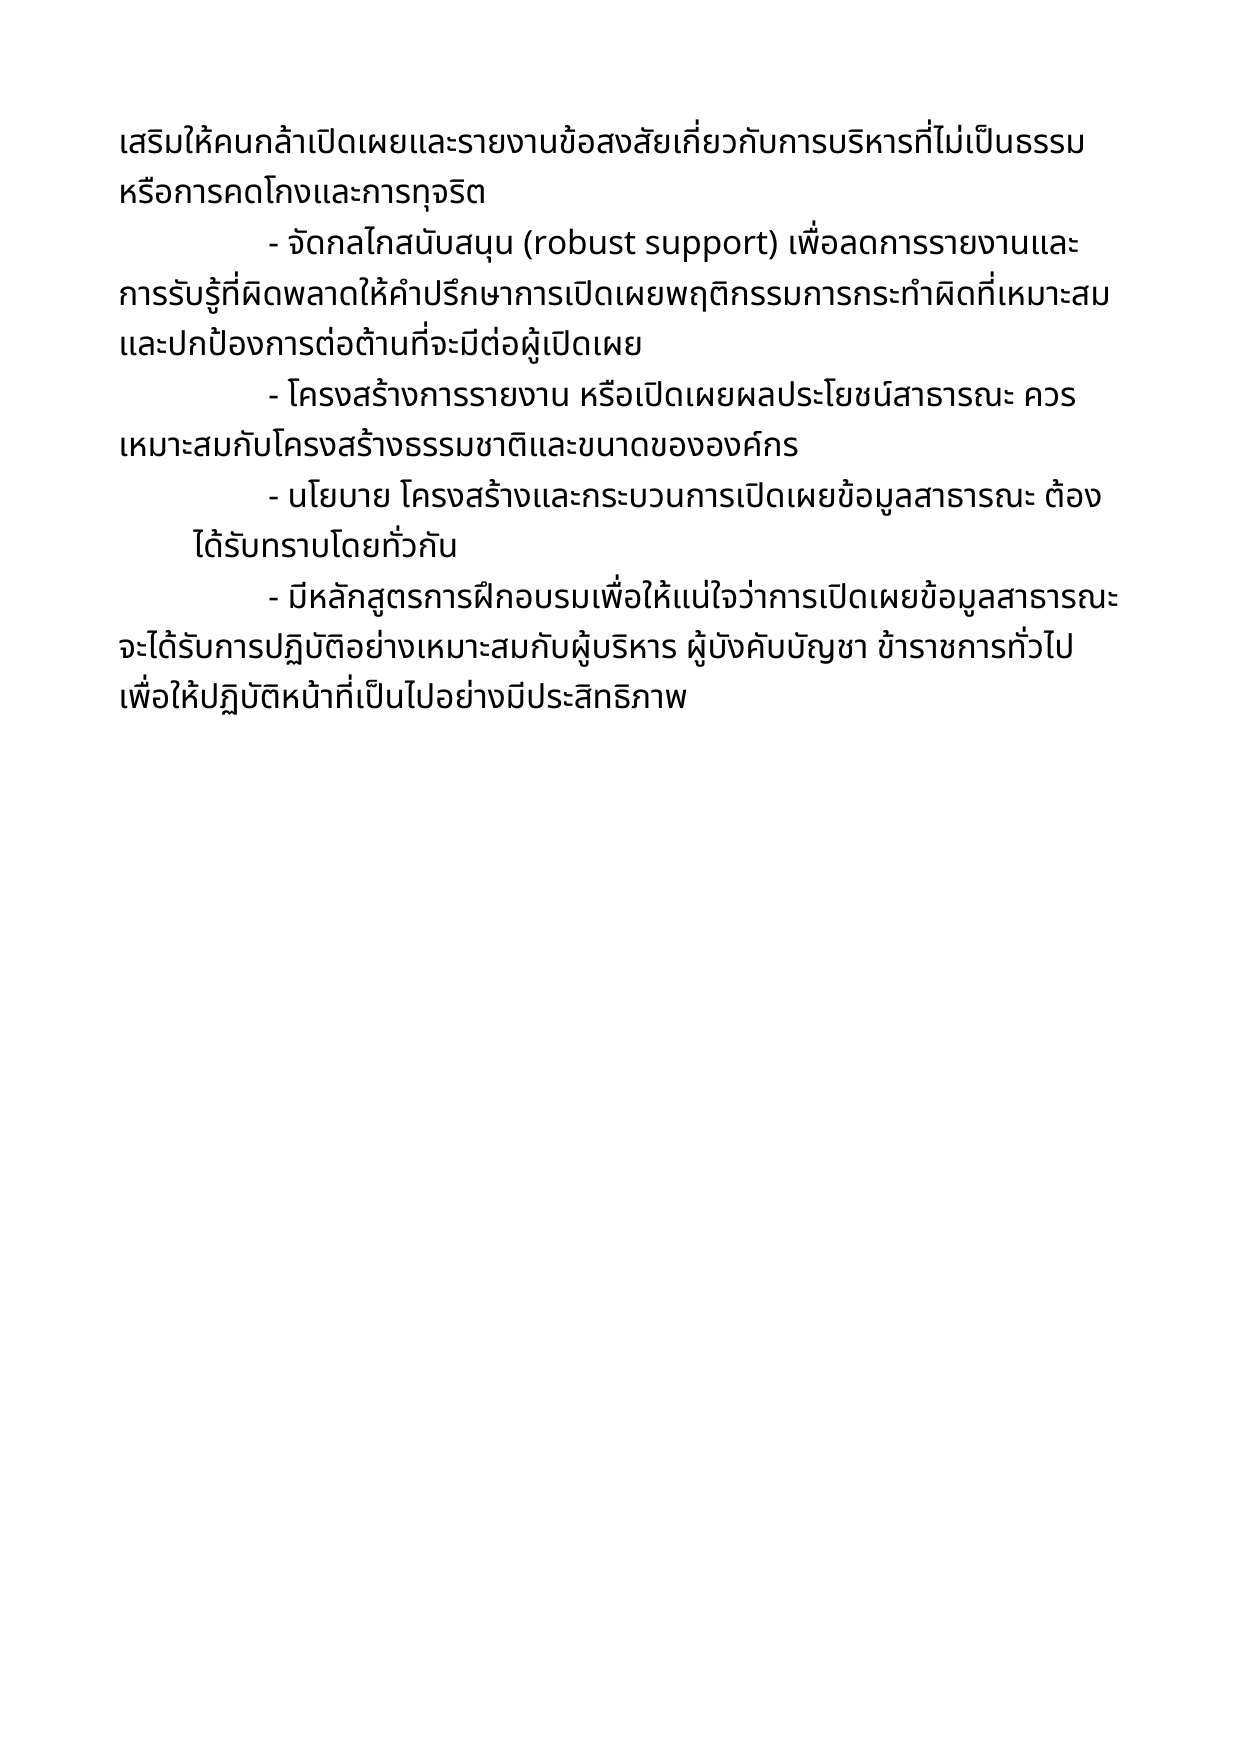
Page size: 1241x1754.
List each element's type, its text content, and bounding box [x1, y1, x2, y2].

text - มีหลักสูตรการฝึกอบรมเพื่อให้แน่ใจว่าการเปิดเผยข้อมูลสาธารณะจะได้รับการปฏิบัติอย่างเหมาะสมกับผู้บริหาร ผู้บังคับบัญชา ข้าราชการทั่วไป เพื่อให้ปฏิบัติหน้าที่เป็นไปอย่างมีประสิทธิภาพ [118, 572, 1122, 724]
text - นโยบาย โครงสร้างและกระบวนการเปิดเผยข้อมูลสาธารณะ ต้องได้รับทราบโดยทั่วกัน [193, 471, 1122, 572]
text - จัดกลไกสนับสนุน (robust support) เพื่อลดการรายงานและการรับรู้ที่ผิดพลาดให้คำปรึกษาการเปิดเผยพฤติกรรมการกระทำผิดที่เหมาะสม และปกป้องการต่อต้านที่จะมีต่อผู้เปิดเผย [118, 219, 1122, 370]
text - โครงสร้างการรายงาน หรือเปิดเผยผลประโยชน์สาธารณะ ควรเหมาะสมกับโครงสร้างธรรมชาติและขนาดขององค์กร [118, 370, 1122, 471]
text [118, 118, 1122, 219]
